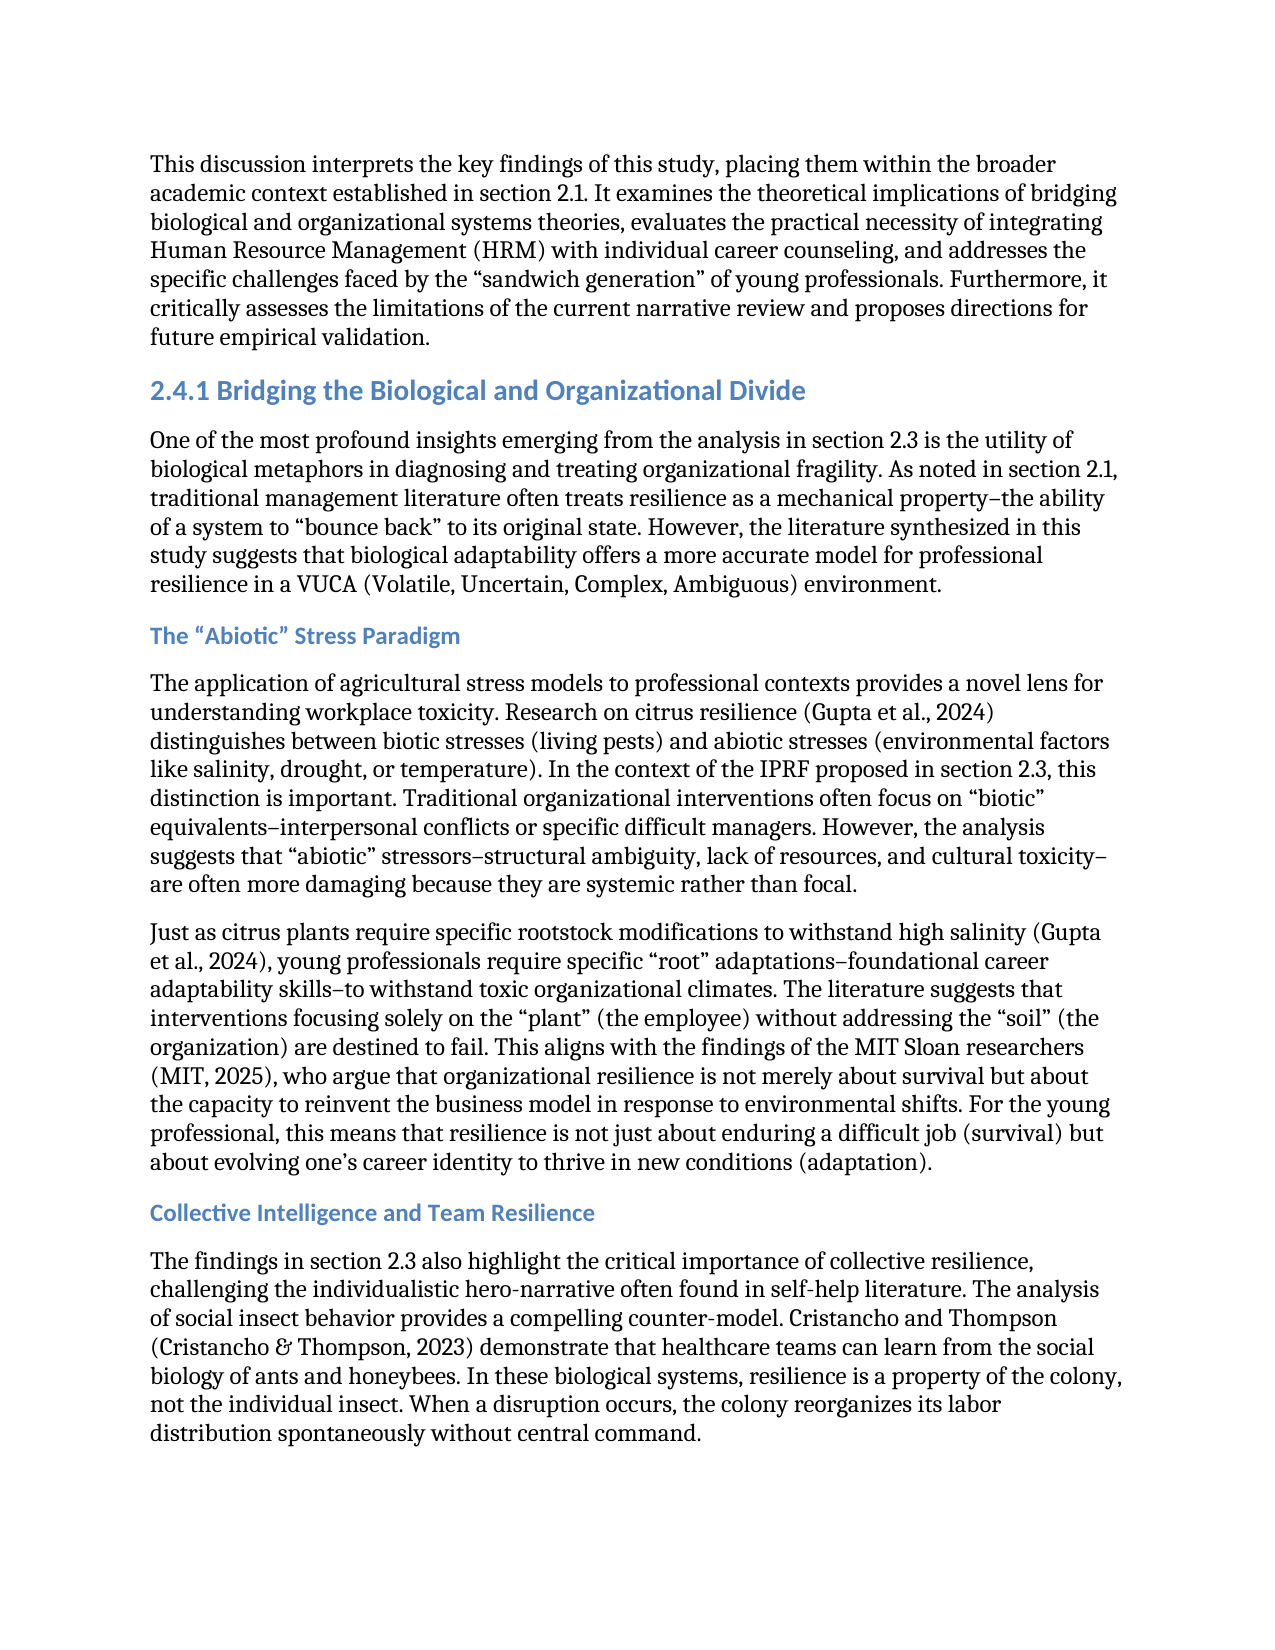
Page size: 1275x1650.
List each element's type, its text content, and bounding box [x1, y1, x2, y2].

text One of the most profound insights emerging from the analysis in section 2.3 is the utility of biological metaphors in diagnosing and treating organizational fragility. As noted in section 2.1, traditional management literature often treats resilience as a mechanical property–the ability of a system to “bounce back” to its original state. However, the literature synthesized in this study suggests that biological adaptability offers a more accurate model for professional resilience in a VUCA (Volatile, Uncertain, Complex, Ambiguous) environment. [150, 426, 1125, 599]
text Just as citrus plants require specific rootstock modifications to withstand high salinity (Gupta et al., 2024), young professionals require specific “root” adaptations–foundational career adaptability skills–to withstand toxic organizational climates. The literature suggests that interventions focusing solely on the “plant” (the employee) without addressing the “soil” (the organization) are destined to fail. This aligns with the findings of the MIT Sloan researchers (MIT, 2025), who argue that organizational resilience is not merely about survival but about the capacity to reinvent the business model in response to environmental shifts. For the young professional, this means that resilience is not just about enduring a difficult job (survival) but about evolving one’s career identity to thrive in new conditions (adaptation). [150, 918, 1125, 1177]
text The application of agricultural stress models to professional contexts provides a novel lens for understanding workplace toxicity. Research on citrus resilience (Gupta et al., 2024) distinguishes between biotic stresses (living pests) and abiotic stresses (environmental factors like salinity, drought, or temperature). In the context of the IPRF proposed in section 2.3, this distinction is important. Traditional organizational interventions often focus on “biotic” equivalents–interpersonal conflicts or specific difficult managers. However, the analysis suggests that “abiotic” stressors–structural ambiguity, lack of resources, and cultural toxicity–are often more damaging because they are systemic rather than focal. [150, 669, 1125, 899]
subtitle Collective Intelligence and Team Resilience [150, 1197, 1125, 1228]
subtitle The “Abiotic” Stress Paradigm [150, 620, 1125, 650]
text This discussion interprets the key findings of this study, placing them within the broader academic context established in section 2.1. It examines the theoretical implications of bridging biological and organizational systems theories, evaluates the practical necessity of integrating Human Resource Management (HRM) with individual career counseling, and addresses the specific challenges faced by the “sandwich generation” of young professionals. Furthermore, it critically assesses the limitations of the current narrative review and proposes directions for future empirical validation. [150, 150, 1125, 351]
text The findings in section 2.3 also highlight the critical importance of collective resilience, challenging the individualistic hero-narrative often found in self-help literature. The analysis of social insect behavior provides a compelling counter-model. Cristancho and Thompson (Cristancho & Thompson, 2023) demonstrate that healthcare teams can learn from the social biology of ants and honeybees. In these biological systems, resilience is a property of the colony, not the individual insect. When a disruption occurs, the colony reorganizes its labor distribution spontaneously without central command. [150, 1247, 1125, 1448]
subtitle 2.4.1 Bridging the Biological and Organizational Divide [150, 372, 1125, 408]
